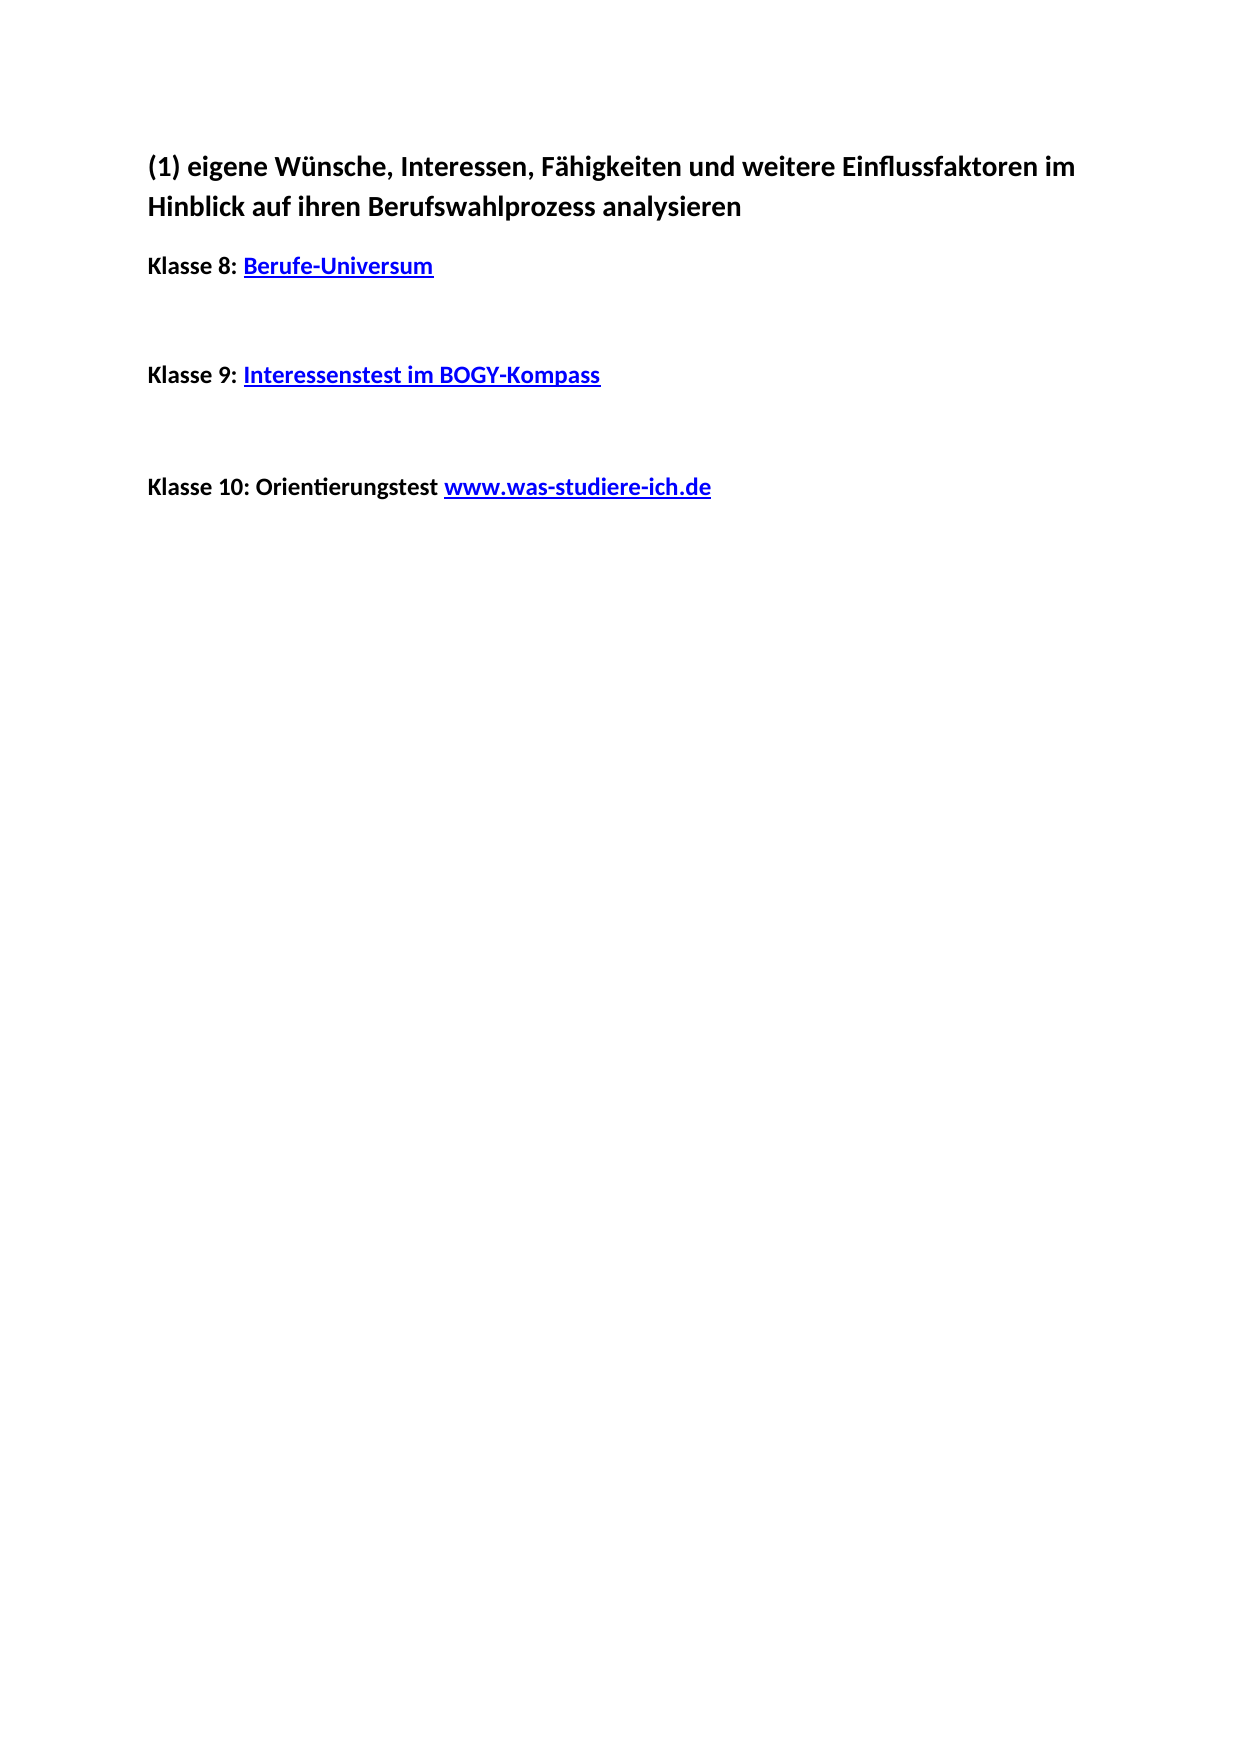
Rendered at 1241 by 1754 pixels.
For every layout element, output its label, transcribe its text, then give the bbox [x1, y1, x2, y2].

text Klasse 9: Interessenstest im BOGY-Kompass [148, 359, 1093, 390]
text Klasse 8: Berufe-Universum [148, 250, 1093, 281]
text Klasse 10: Orientierungstest www.was-studiere-ich.de [148, 471, 1093, 501]
text (1) eigene Wünsche, Interessen, Fähigkeiten und weitere Einflussfaktoren im Hinblick auf ihren Berufswahlprozess analysieren [148, 148, 1093, 224]
